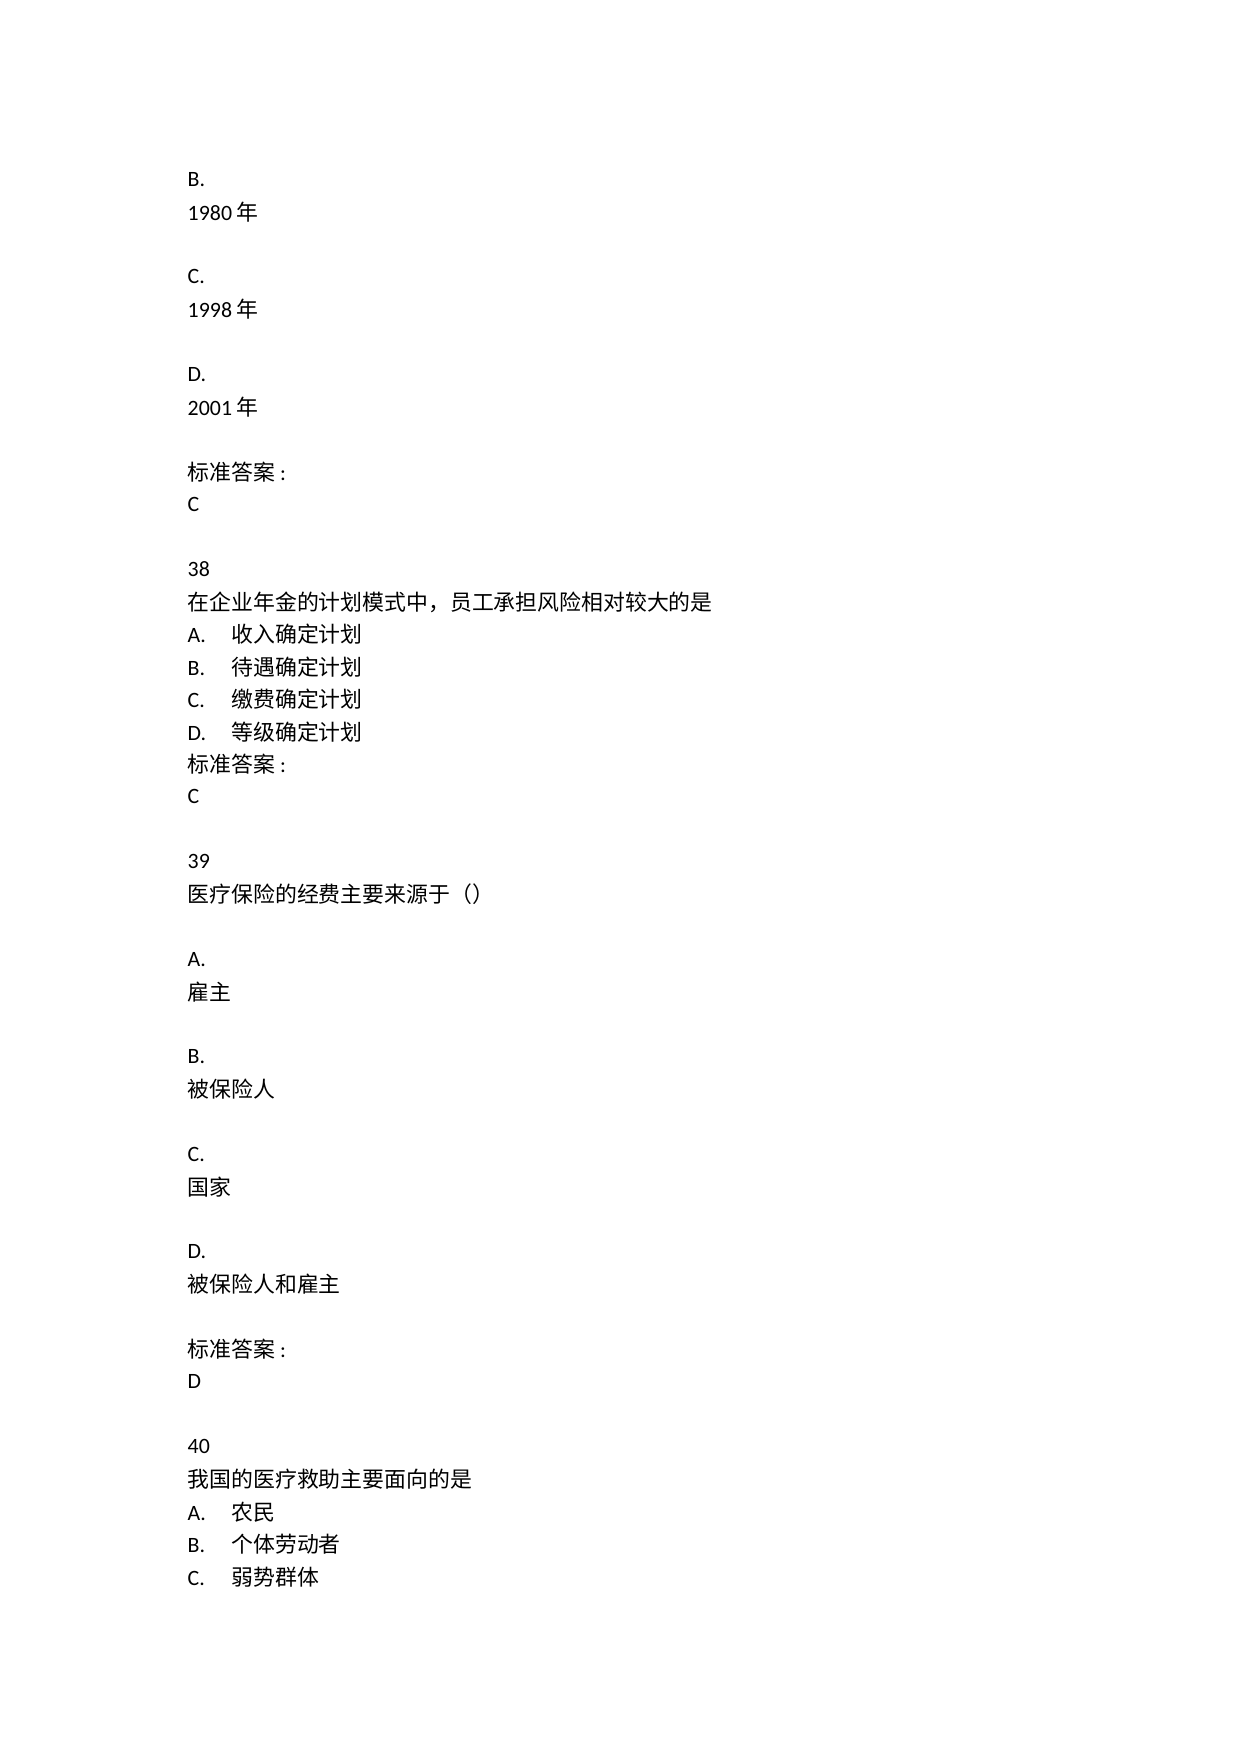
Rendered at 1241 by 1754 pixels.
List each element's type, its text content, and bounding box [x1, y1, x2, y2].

text D. [187, 357, 1053, 389]
text 标准答案 : [187, 747, 1053, 779]
text 1998年 [187, 292, 1053, 324]
text 2001年 [187, 389, 1053, 422]
text C [187, 779, 1053, 812]
text 39 [187, 844, 1053, 877]
text C [187, 487, 1053, 519]
text D [187, 1364, 1053, 1397]
text 被保险人和雇主 [187, 1267, 1053, 1299]
text 标准答案 : [187, 1332, 1053, 1364]
text C. [187, 1137, 1053, 1169]
text C. 缴费确定计划 [187, 682, 1053, 714]
text 40 [187, 1429, 1053, 1462]
text D. [187, 1234, 1053, 1267]
text 被保险人 [187, 1072, 1053, 1104]
text C. 弱势群体 [187, 1559, 1053, 1592]
text 国家 [187, 1169, 1053, 1202]
text 我国的医疗救助主要面向的是 [187, 1462, 1053, 1494]
text A. 收入确定计划 [187, 617, 1053, 649]
text A. 农民 [187, 1494, 1053, 1527]
text 38 [187, 552, 1053, 584]
text 医疗保险的经费主要来源于（） [187, 877, 1053, 909]
text 标准答案 : [187, 454, 1053, 487]
text C. [187, 259, 1053, 292]
text B. 待遇确定计划 [187, 649, 1053, 682]
text A. [187, 942, 1053, 974]
text D. 等级确定计划 [187, 714, 1053, 747]
text 1980年 [187, 194, 1053, 227]
text B. 个体劳动者 [187, 1527, 1053, 1559]
text B. [187, 162, 1053, 194]
text 雇主 [187, 974, 1053, 1007]
text B. [187, 1039, 1053, 1072]
text 在企业年金的计划模式中，员工承担风险相对较大的是 [187, 584, 1053, 617]
